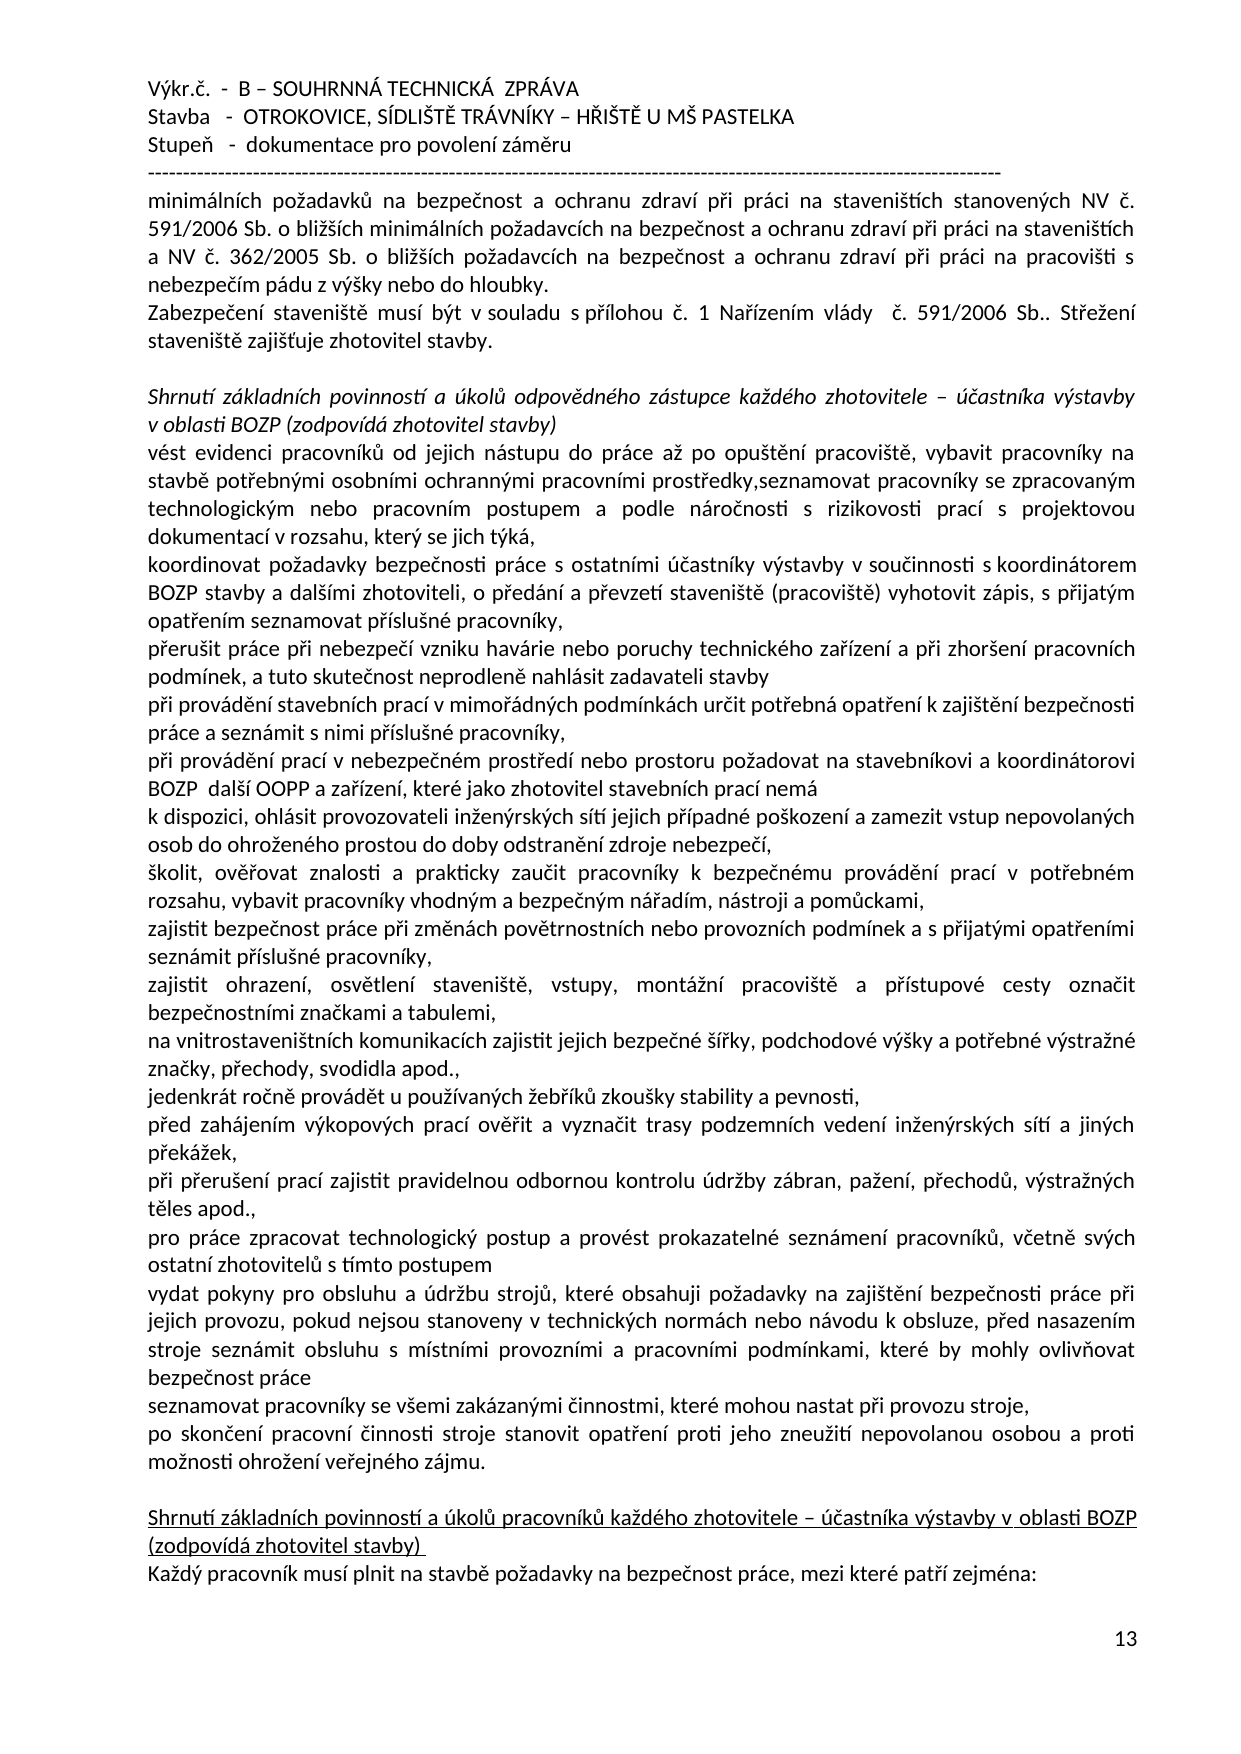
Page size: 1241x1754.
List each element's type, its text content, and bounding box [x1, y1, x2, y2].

text na vnitrostaveništních komunikacích zajistit jejich bezpečné šířky, podchodové výšky a potřebné výstražné značky, přechody, svodidla apod., [148, 1026, 1137, 1082]
text školit, ověřovat znalosti a prakticky zaučit pracovníky k bezpečnému provádění prací v potřebném rozsahu, vybavit pracovníky vhodným a bezpečným nářadím, nástroji a pomůckami, [148, 858, 1137, 914]
text přerušit práce při nebezpečí vzniku havárie nebo poruchy technického zařízení a při zhoršení pracovních podmínek, a tuto skutečnost neprodleně nahlásit zadavateli stavby [148, 634, 1137, 690]
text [148, 186, 1137, 298]
text při přerušení prací zajistit pravidelnou odbornou kontrolu údržby zábran, pažení, přechodů, výstražných těles apod., [148, 1167, 1137, 1223]
text vydat pokyny pro obsluhu a údržbu strojů, které obsahuji požadavky na zajištění bezpečnosti práce při jejich provozu, pokud nejsou stanoveny v technických normách nebo návodu k obsluze, před nasazením stroje seznámit obsluhu s místními provozními a pracovními podmínkami, které by mohly ovlivňovat bezpečnost práce [148, 1279, 1137, 1391]
text zajistit bezpečnost práce při změnách povětrnostních nebo provozních podmínek a s přijatými opatřeními seznámit příslušné pracovníky, [148, 914, 1137, 970]
text Shrnutí základních povinností a úkolů pracovníků každého zhotovitele – účastníka výstavby v oblasti BOZP (zodpovídá zhotovitel stavby) [148, 1503, 1137, 1527]
text při provádění stavebních prací v mimořádných podmínkách určit potřebná opatření k zajištění bezpečnosti práce a seznámit s nimi příslušné pracovníky, [148, 690, 1137, 746]
text pro práce zpracovat technologický postup a provést prokazatelné seznámení pracovníků, včetně svých ostatní zhotovitelů s tímto postupem [148, 1223, 1137, 1279]
text jedenkrát ročně provádět u používaných žebříků zkoušky stability a pevnosti, [148, 1082, 1137, 1111]
text koordinovat požadavky bezpečnosti práce s ostatními účastníky výstavby v součinnosti s koordinátorem BOZP stavby a dalšími zhotoviteli, o předání a převzetí staveniště (pracoviště) vyhotovit zápis, s přijatým opatřením seznamovat příslušné pracovníky, [148, 550, 1137, 634]
text vést evidenci pracovníků od jejich nástupu do práce až po opuštění pracoviště, vybavit pracovníky na stavbě potřebnými osobními ochrannými pracovními prostředky,seznamovat pracovníky se zpracovaným technologickým nebo pracovním postupem a podle náročnosti s rizikovosti prací s projektovou dokumentací v rozsahu, který se jich týká, [148, 438, 1137, 550]
text Shrnutí základních povinností a úkolů pracovníků každého zhotovitele – účastníka výstavby v oblasti BOZP (zodpovídá zhotovitel stavby) [148, 1528, 1137, 1559]
text Zabezpečení staveniště musí být v souladu s přílohou č. 1 Nařízením vlády č. 591/2006 Sb.. Střežení staveniště zajišťuje zhotovitel stavby. [148, 298, 1137, 354]
text k dispozici, ohlásit provozovateli inženýrských sítí jejich případné poškození a zamezit vstup nepovolaných osob do ohroženého prostou do doby odstranění zdroje nebezpečí, [148, 802, 1137, 858]
text seznamovat pracovníky se všemi zakázanými činnostmi, které mohou nastat při provozu stroje, [148, 1391, 1137, 1419]
text při provádění prací v nebezpečném prostředí nebo prostoru požadovat na stavebníkovi a koordinátorovi BOZP další OOPP a zařízení, které jako zhotovitel stavebních prací nemá [148, 746, 1137, 802]
text po skončení pracovní činnosti stroje stanovit opatření proti jeho zneužití nepovolanou osobou a proti možnosti ohrožení veřejného zájmu. [148, 1419, 1137, 1475]
text Každý pracovník musí plnit na stavbě požadavky na bezpečnost práce, mezi které patří zejména: [148, 1559, 1137, 1587]
text zajistit ohrazení, osvětlení staveniště, vstupy, montážní pracoviště a přístupové cesty označit bezpečnostními značkami a tabulemi, [148, 970, 1137, 1026]
text Shrnutí základních povinností a úkolů odpovědného zástupce každého zhotovitele – účastníka výstavby v oblasti BOZP (zodpovídá zhotovitel stavby) [148, 382, 1137, 438]
text před zahájením výkopových prací ověřit a vyznačit trasy podzemních vedení inženýrských sítí a jiných překážek, [148, 1111, 1137, 1167]
